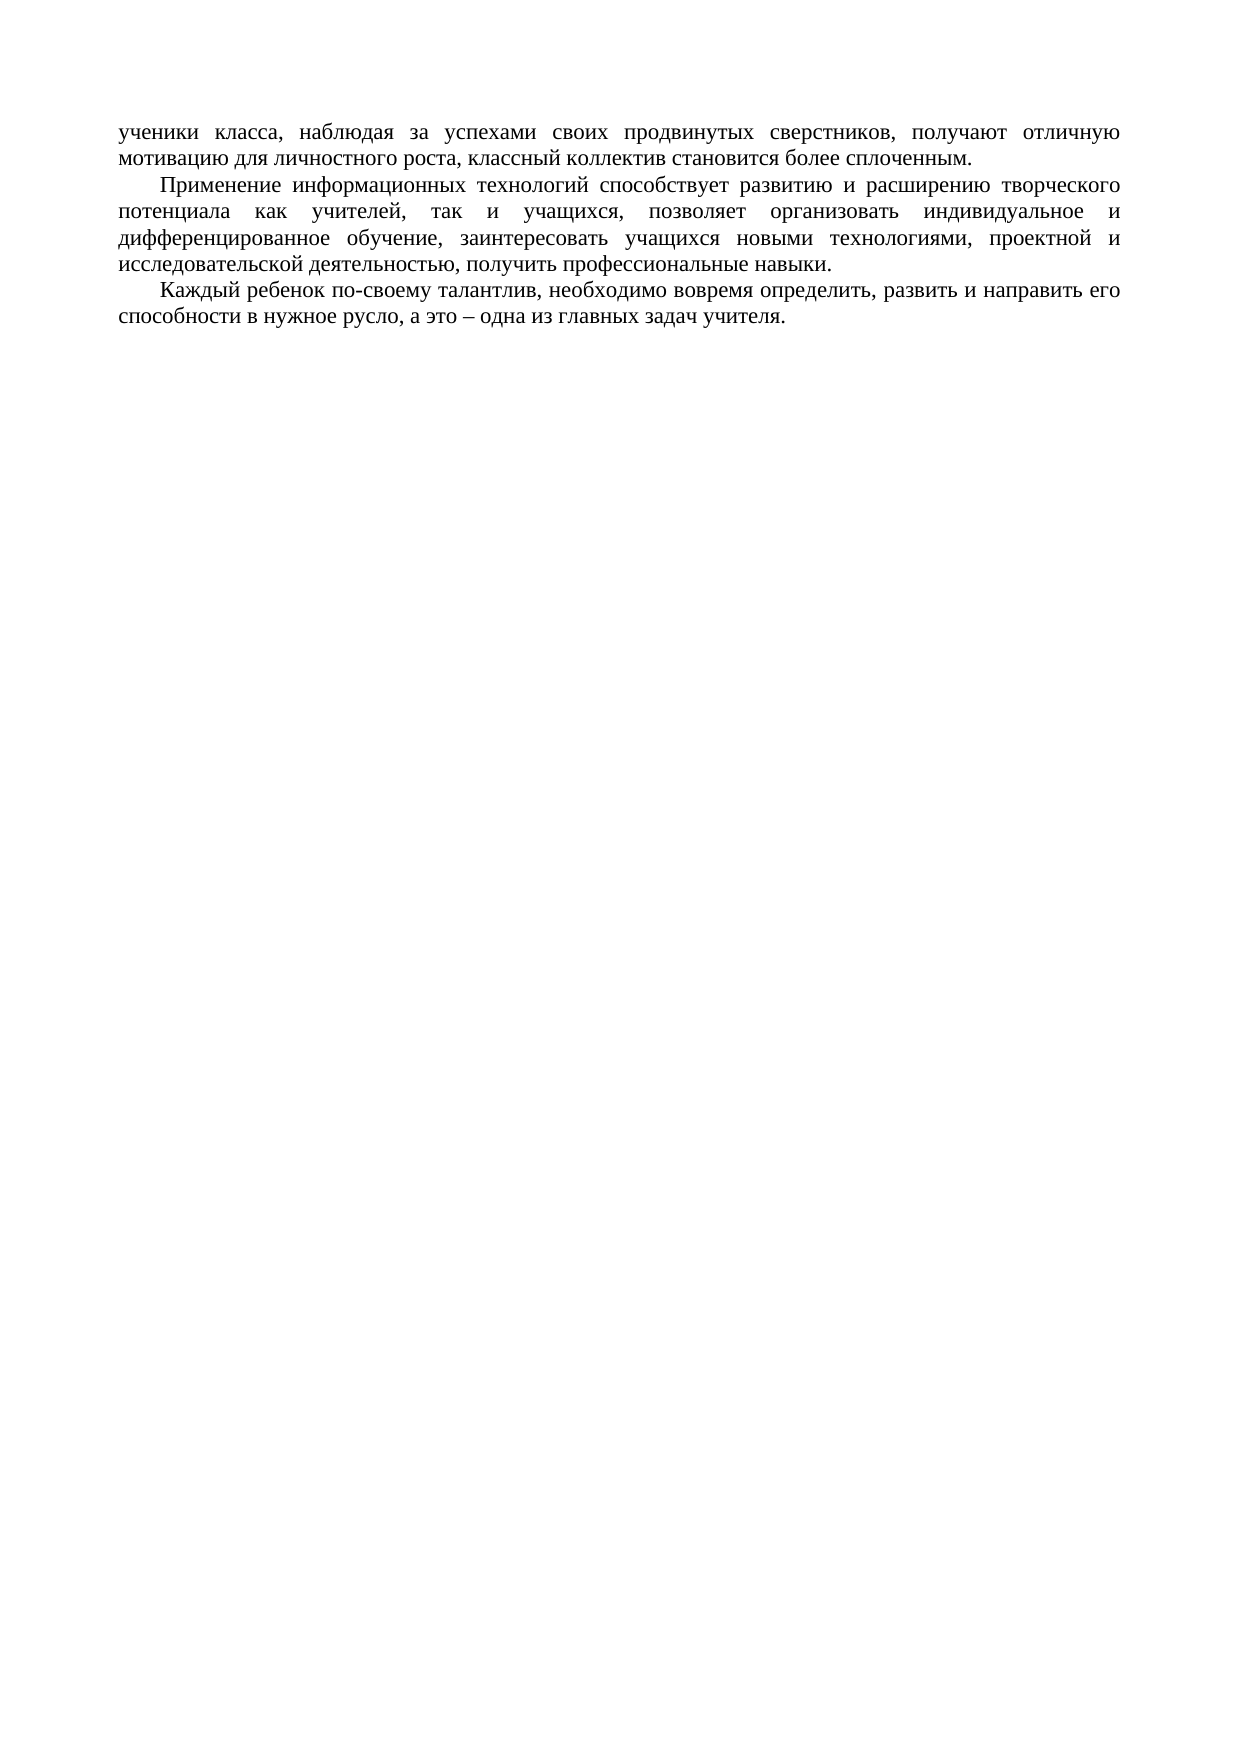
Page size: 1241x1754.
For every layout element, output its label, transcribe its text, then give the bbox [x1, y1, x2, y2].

text Применение информационных технологий способствует развитию и расширению творческого потенциала как учителей, так и учащихся, позволяет организовать индивидуальное и дифференцированное обучение, заинтересовать учащихся новыми технологиями, проектной и исследовательской деятельностью, получить профессиональные навыки. [118, 171, 1122, 276]
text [118, 118, 1122, 171]
text Каждый ребенок по-своему талантлив, необходимо вовремя определить, развить и направить его способности в нужное русло, а это – одна из главных задач учителя. [118, 276, 1122, 329]
